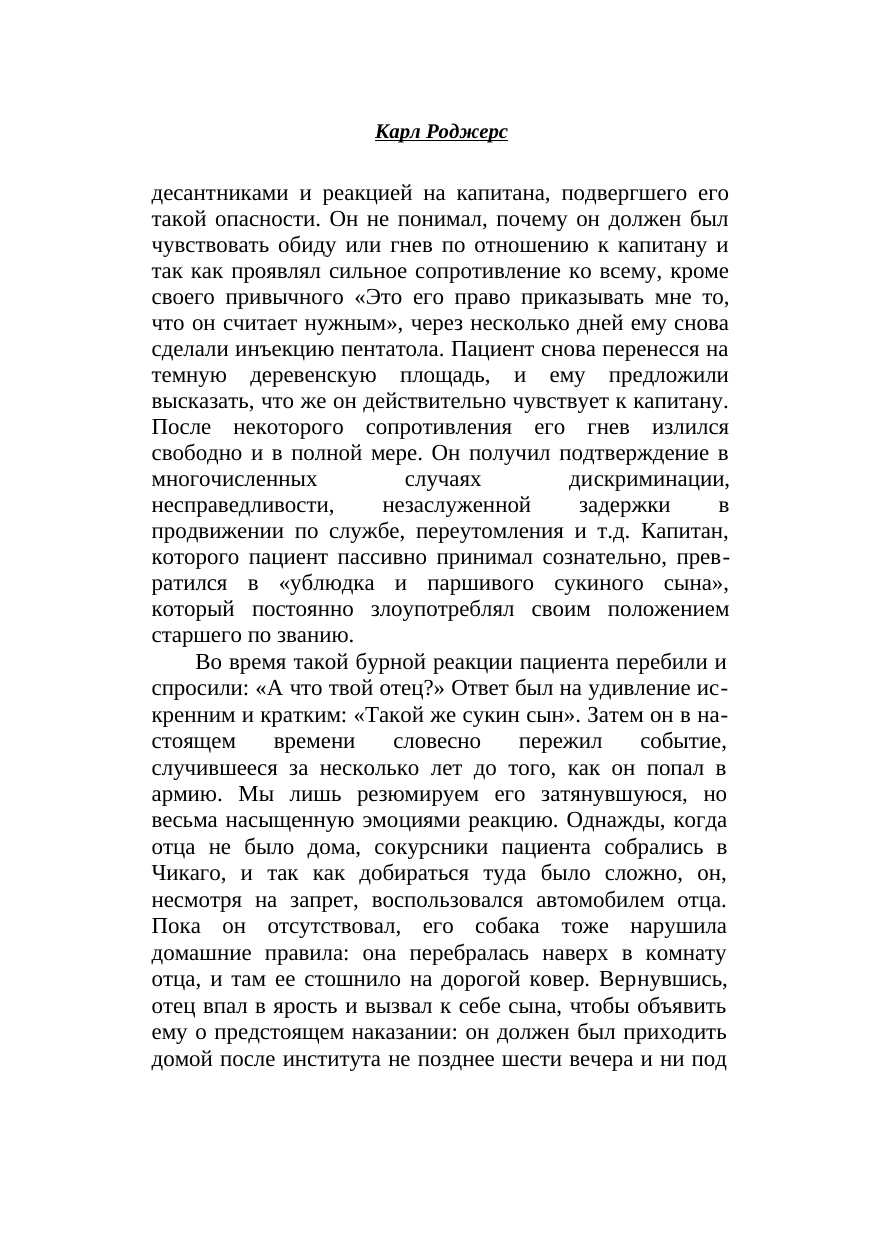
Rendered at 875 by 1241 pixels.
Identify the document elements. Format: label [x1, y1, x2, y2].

text [151, 648, 728, 1071]
text [151, 179, 730, 648]
